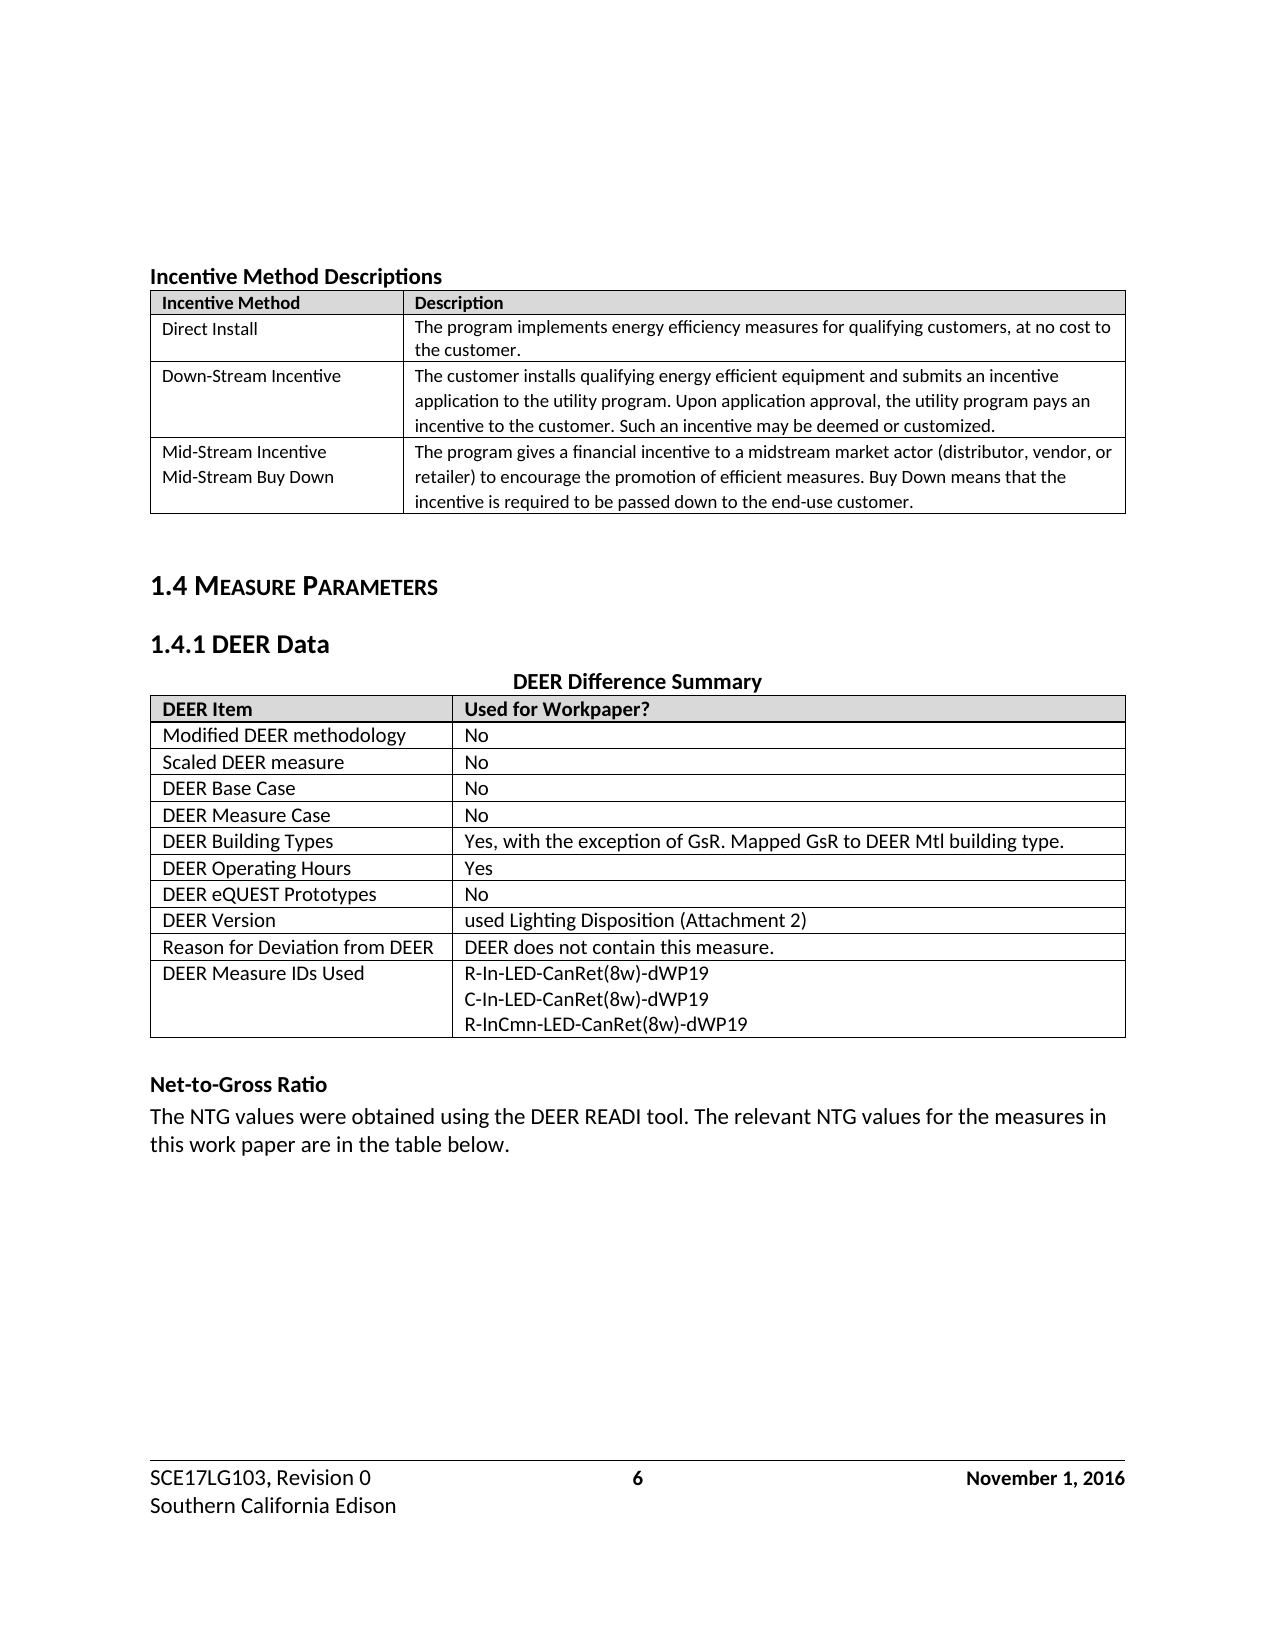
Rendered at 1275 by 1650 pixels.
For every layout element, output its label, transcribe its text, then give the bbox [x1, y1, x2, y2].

text Net-to-Gross Ratio [150, 1070, 1125, 1098]
table_cell Yes, with the exception of GsR. Mapped GsR to DEER Mtl building type. [453, 828, 1125, 854]
table_cell DEER Operating Hours [151, 855, 452, 880]
subtitle 1.4.1 DEER Data [150, 628, 1125, 661]
table_cell Direct Install [151, 315, 403, 361]
table_cell Modified DEER methodology [151, 723, 452, 748]
text DEER Difference Summary [150, 667, 1125, 695]
table_cell used Lighting Disposition (Attachment 2) [453, 908, 1125, 933]
table_header Used for Workpaper? [453, 696, 1125, 721]
table_cell Yes [453, 855, 1125, 880]
table_cell DEER Building Types [151, 828, 452, 854]
table_cell DEER eQUEST Prototypes [151, 881, 452, 907]
table_header Incentive Method [151, 291, 403, 314]
table_cell The program implements energy efficiency measures for qualifying customers, at no cost to the customer. [404, 315, 1125, 361]
text The NTG values were obtained using the DEER READI tool. The relevant NTG values for the measures in this work paper are in the table below. [150, 1102, 1125, 1158]
subtitle 1.4 Measure Parameters [150, 567, 1125, 603]
table_header DEER Item [151, 696, 452, 721]
table_cell DEER Measure Case [151, 802, 452, 827]
table_cell No [453, 775, 1125, 801]
table_cell No [453, 723, 1125, 748]
table_cell Down-Stream Incentive [151, 362, 403, 437]
text Incentive Method Descriptions [150, 262, 1125, 290]
table_cell Mid-Stream Incentive Mid-Stream Buy Down [151, 438, 403, 513]
table_cell DEER does not contain this measure. [453, 934, 1125, 959]
table_cell R-In-LED-CanRet(8w)-dWP19 C-In-LED-CanRet(8w)-dWP19 R-InCmn-LED-CanRet(8w)-dWP19 [453, 961, 1125, 1037]
table_cell DEER Version [151, 908, 452, 933]
table_header Description [404, 291, 1125, 314]
table_cell DEER Base Case [151, 775, 452, 801]
table_cell DEER Measure IDs Used [151, 961, 452, 1037]
table_cell No [453, 881, 1125, 907]
table_cell Reason for Deviation from DEER [151, 934, 452, 959]
table_cell No [453, 802, 1125, 827]
table_cell The customer installs qualifying energy efficient equipment and submits an incentive application to the utility program. Upon application approval, the utility program pays an incentive to the customer. Such an incentive may be deemed or customized. [404, 362, 1125, 437]
table_cell The program gives a financial incentive to a midstream market actor (distributor, vendor, or retailer) to encourage the promotion of efficient measures. Buy Down means that the incentive is required to be passed down to the end-use customer. [404, 438, 1125, 513]
table_cell No [453, 749, 1125, 774]
table_cell Scaled DEER measure [151, 749, 452, 774]
